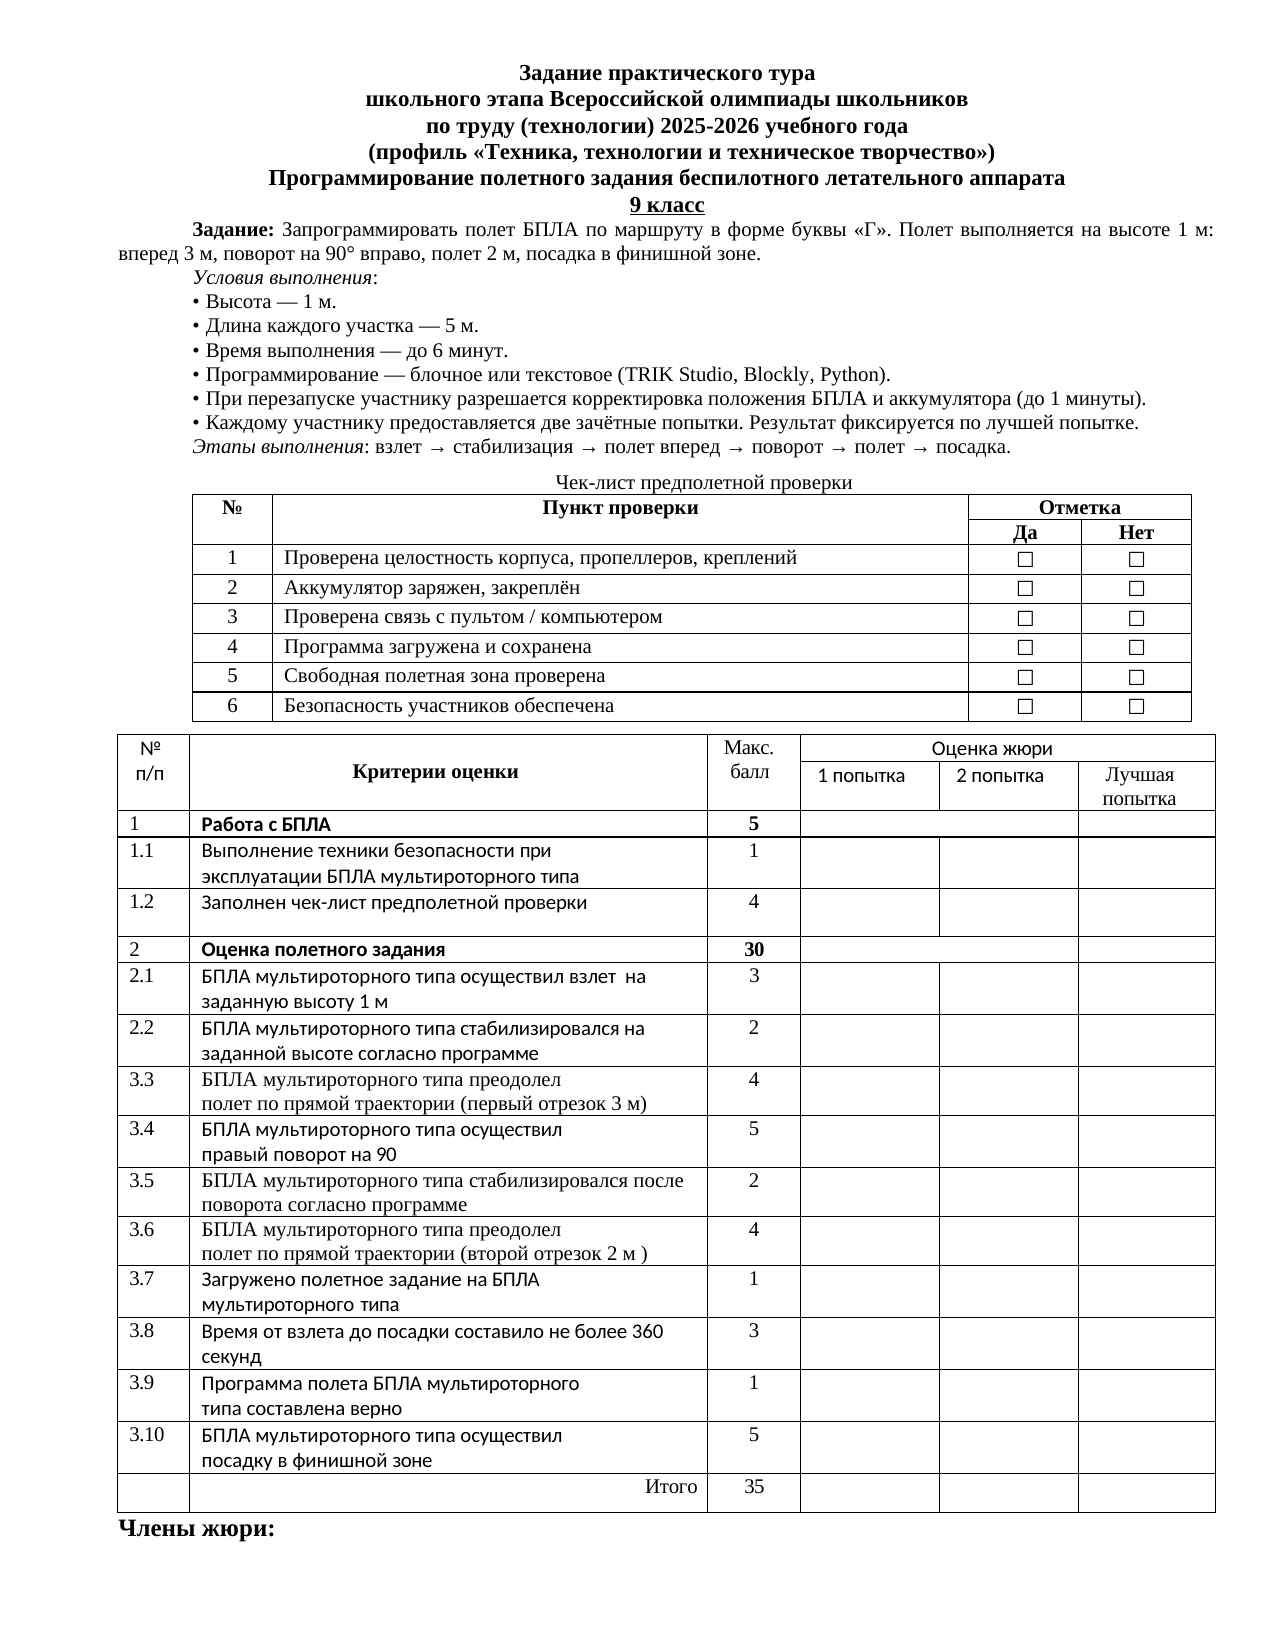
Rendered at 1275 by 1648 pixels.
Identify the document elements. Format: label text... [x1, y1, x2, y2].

table_cell [801, 811, 1078, 836]
table_cell 2 [193, 575, 272, 603]
table_cell 5 [193, 663, 272, 691]
table_header № п/п [118, 735, 189, 810]
table_cell [940, 1217, 1078, 1265]
table_cell 2 [118, 937, 189, 962]
table_cell 2 [708, 1015, 800, 1066]
table_cell [1079, 1318, 1215, 1369]
table_cell [940, 1067, 1078, 1115]
table_cell [1079, 1067, 1215, 1115]
table_cell [1079, 1370, 1215, 1421]
text Программирование полетного задания беспилотного летательного аппарата [118, 164, 1216, 191]
table_header Макс. балл [708, 735, 800, 810]
table_cell [1079, 811, 1215, 836]
table_cell ☐ [969, 693, 1081, 721]
table_cell Выполнение техники безопасности при эксплуатации БПЛА мультироторного типа [190, 838, 707, 888]
table_cell 30 [708, 937, 800, 962]
table_cell Оценка полетного задания [190, 937, 707, 962]
table_cell 4 [708, 1067, 800, 1115]
text по труду (технологии) 2025-2026 учебного года [118, 112, 1216, 138]
text 9 класс [118, 191, 1216, 217]
table_cell Программа полета БПЛА мультироторного типа составлена верно [190, 1370, 707, 1421]
table_cell [801, 937, 1078, 962]
table_cell [940, 1015, 1078, 1066]
table_cell Программа загружена и сохранена [273, 634, 968, 662]
table_cell [1079, 889, 1215, 936]
table_cell ☐ [1082, 663, 1191, 691]
table_cell 5 [708, 811, 800, 836]
table_cell [1079, 1422, 1215, 1473]
table_cell [801, 1015, 939, 1066]
table_cell 2 [708, 1168, 800, 1216]
table_cell БПЛА мультироторного типа стабилизировался после поворота согласно программе [190, 1168, 707, 1216]
text • Длина каждого участка — 5 м. [118, 313, 1216, 337]
table_cell ☐ [1082, 575, 1191, 603]
table_cell [940, 1266, 1078, 1317]
table_cell Лучшая попытка [1079, 762, 1215, 810]
table_cell [940, 1370, 1078, 1421]
table_cell 6 [193, 693, 272, 721]
table_cell БПЛА мультироторного типа осуществил посадку в финишной зоне [190, 1422, 707, 1473]
table_cell [801, 1217, 939, 1265]
text (профиль «Техника, технологии и техническое творчество») [118, 138, 1216, 164]
text Чек-лист предполетной проверки [118, 470, 1216, 494]
table_cell [940, 1318, 1078, 1369]
table_cell [1079, 1217, 1215, 1265]
table_cell 3.10 [118, 1422, 189, 1473]
table_cell [801, 889, 939, 936]
table_cell 1 [708, 1370, 800, 1421]
table_cell 3.9 [118, 1370, 189, 1421]
table_cell [940, 963, 1078, 1014]
table_header № [193, 495, 272, 544]
text Члены жюри: [118, 1513, 1216, 1541]
table_cell ☐ [969, 575, 1081, 603]
text Задание: Запрограммировать полет БПЛА по маршруту в форме буквы «Г». Полет выполняется на высоте 1 м: вперед 3 м, поворот на 90° вправо, полет 2 м, посадка в финишной зоне. [118, 217, 1216, 265]
table_cell [801, 1116, 939, 1167]
table_header Критерии оценки [190, 735, 707, 810]
table_cell [801, 1067, 939, 1115]
table_cell БПЛА мультироторного типа преодолел полет по прямой траектории (первый отрезок 3 м) [190, 1067, 707, 1115]
table_cell БПЛА мультироторного типа преодолел полет по прямой траектории (второй отрезок 2 м ) [190, 1217, 707, 1265]
table_cell 1 [193, 545, 272, 573]
table_cell [940, 1168, 1078, 1216]
table_cell 2.2 [118, 1015, 189, 1066]
table_cell [801, 1266, 939, 1317]
table_cell [801, 1474, 939, 1512]
table_cell Загружено полетное задание на БПЛА мультироторного типа [190, 1266, 707, 1317]
table_cell 3 [708, 963, 800, 1014]
table_cell 35 [708, 1474, 800, 1512]
table_cell [1079, 1266, 1215, 1317]
table_cell 5 [708, 1116, 800, 1167]
table_cell [940, 1474, 1078, 1512]
table_cell 3.6 [118, 1217, 189, 1265]
table_cell 3 [708, 1318, 800, 1369]
table_cell ☐ [969, 634, 1081, 662]
table_cell 3 [193, 604, 272, 632]
table_cell ☐ [1082, 634, 1191, 662]
table_cell 1.2 [118, 889, 189, 936]
text • Каждому участнику предоставляется две зачётные попытки. Результат фиксируется по лучшей попытке. [118, 410, 1216, 434]
table_cell 4 [708, 889, 800, 936]
table_cell [940, 889, 1078, 936]
table_cell ☐ [969, 604, 1081, 632]
table_cell Проверена связь с пультом / компьютером [273, 604, 968, 632]
table_cell 4 [708, 1217, 800, 1265]
table_cell Свободная полетная зона проверена [273, 663, 968, 691]
table_cell 1 [118, 811, 189, 836]
text • При перезапуске участнику разрешается корректировка положения БПЛА и аккумулятора (до 1 минуты). [118, 386, 1216, 410]
table_cell ☐ [1082, 604, 1191, 632]
table_cell [1079, 963, 1215, 1014]
text школьного этапа Всероссийской олимпиады школьников [118, 85, 1216, 112]
table_cell [801, 1422, 939, 1473]
table_cell 3.4 [118, 1116, 189, 1167]
table_cell [801, 838, 939, 888]
table_cell 3.8 [118, 1318, 189, 1369]
table_cell 1 попытка [801, 762, 939, 810]
table_header Оценка жюри [801, 735, 1215, 761]
table_cell Аккумулятор заряжен, закреплён [273, 575, 968, 603]
table_cell ☐ [969, 545, 1081, 573]
table_cell [1079, 838, 1215, 888]
table_cell [118, 1474, 189, 1512]
table_cell 3.5 [118, 1168, 189, 1216]
table_cell БПЛА мультироторного типа стабилизировался на заданной высоте согласно программе [190, 1015, 707, 1066]
table_cell Итого [190, 1474, 707, 1512]
table_cell Да [969, 520, 1081, 544]
text • Время выполнения — до 6 минут. [118, 337, 1216, 362]
table_cell 3.7 [118, 1266, 189, 1317]
table_header Отметка [969, 495, 1191, 519]
table_cell [1079, 1168, 1215, 1216]
table_cell Заполнен чек-лист предполетной проверки [190, 889, 707, 936]
table_cell 1 [708, 1266, 800, 1317]
table_cell Время от взлета до посадки составило не более 360 секунд [190, 1318, 707, 1369]
table_cell 3.3 [118, 1067, 189, 1115]
table_cell 4 [193, 634, 272, 662]
table_cell Проверена целостность корпуса, пропеллеров, креплений [273, 545, 968, 573]
table_cell [940, 1422, 1078, 1473]
table_cell БПЛА мультироторного типа осуществил правый поворот на 90 [190, 1116, 707, 1167]
text • Высота — 1 м. [118, 289, 1216, 313]
table_cell 1 [708, 838, 800, 888]
table_cell 1.1 [118, 838, 189, 888]
text Задание практического тура [118, 59, 1216, 85]
text Этапы выполнения: взлет → стабилизация → полет вперед → поворот → полет → посадка. [118, 434, 1216, 458]
table_cell ☐ [1082, 545, 1191, 573]
table_cell [940, 838, 1078, 888]
table_cell БПЛА мультироторного типа осуществил взлет на заданную высоту 1 м [190, 963, 707, 1014]
text • Программирование — блочное или текстовое (TRIK Studio, Blockly, Python). [118, 362, 1216, 386]
table_cell ☐ [1082, 693, 1191, 721]
table_cell [940, 1116, 1078, 1167]
table_cell Работа с БПЛА [190, 811, 707, 836]
table_cell [1079, 1015, 1215, 1066]
table_cell 2.1 [118, 963, 189, 1014]
table_cell [801, 1370, 939, 1421]
table_cell 5 [708, 1422, 800, 1473]
table_cell [1079, 1474, 1215, 1512]
table_cell [801, 1318, 939, 1369]
table_cell [1079, 1116, 1215, 1167]
table_cell Нет [1082, 520, 1191, 544]
table_cell Безопасность участников обеспечена [273, 693, 968, 721]
table_header Пункт проверки [273, 495, 968, 544]
table_cell [1079, 937, 1215, 962]
text Условия выполнения: [118, 265, 1216, 289]
table_cell 2 попытка [940, 762, 1078, 810]
table_cell ☐ [969, 663, 1081, 691]
table_cell [801, 963, 939, 1014]
table_cell [801, 1168, 939, 1216]
